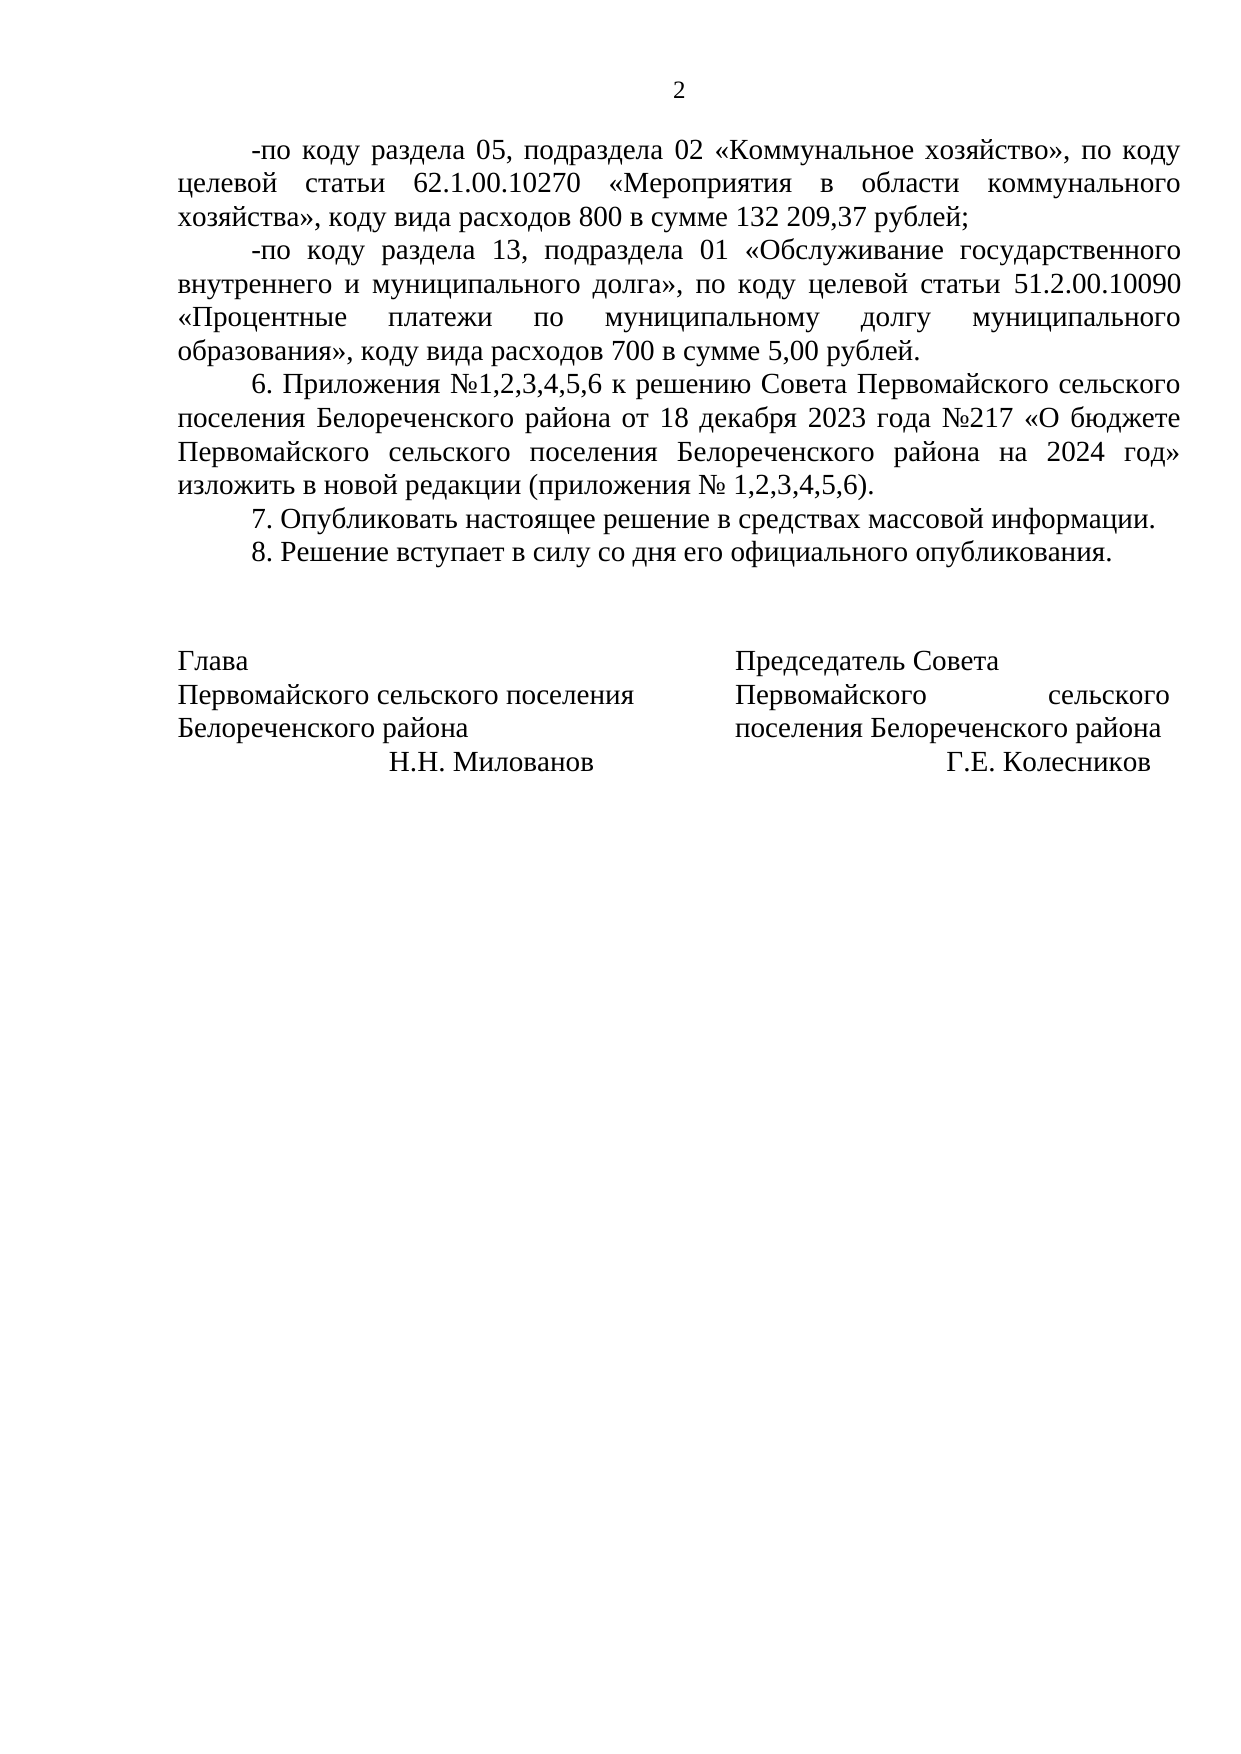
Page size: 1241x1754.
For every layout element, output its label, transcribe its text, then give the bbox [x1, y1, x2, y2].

table_header Председатель Совета Первомайского сельского поселения Белореченского района Г.Е. Колесников [724, 643, 1181, 777]
text 8. Решение вступает в силу со дня его официального опубликования. [177, 534, 1181, 568]
text 7. Опубликовать настоящее решение в средствах массовой информации. [177, 501, 1181, 534]
table_header Глава Первомайского сельского поселения Белореченского района Н.Н. Милованов [166, 643, 723, 777]
text 6. Приложения №1,2,3,4,5,6 к решению Совета Первомайского сельского поселения Белореченского района от 18 декабря 2023 года №217 «О бюджете Первомайского сельского поселения Белореченского района на 2024 год» изложить в новой редакции (приложения № 1,2,3,4,5,6). [177, 367, 1181, 501]
text -по коду раздела 13, подраздела 01 «Обслуживание государственного внутреннего и муниципального долга», по коду целевой статьи 51.2.00.10090 «Процентные платежи по муниципальному долгу муниципального образования», коду вида расходов 700 в сумме 5,00 рублей. [177, 232, 1181, 367]
text -по коду раздела 05, подраздела 02 «Коммунальное хозяйство», по коду целевой статьи 62.1.00.10270 «Мероприятия в области коммунального хозяйства», коду вида расходов 800 в сумме 132 209,37 рублей; [177, 132, 1181, 232]
